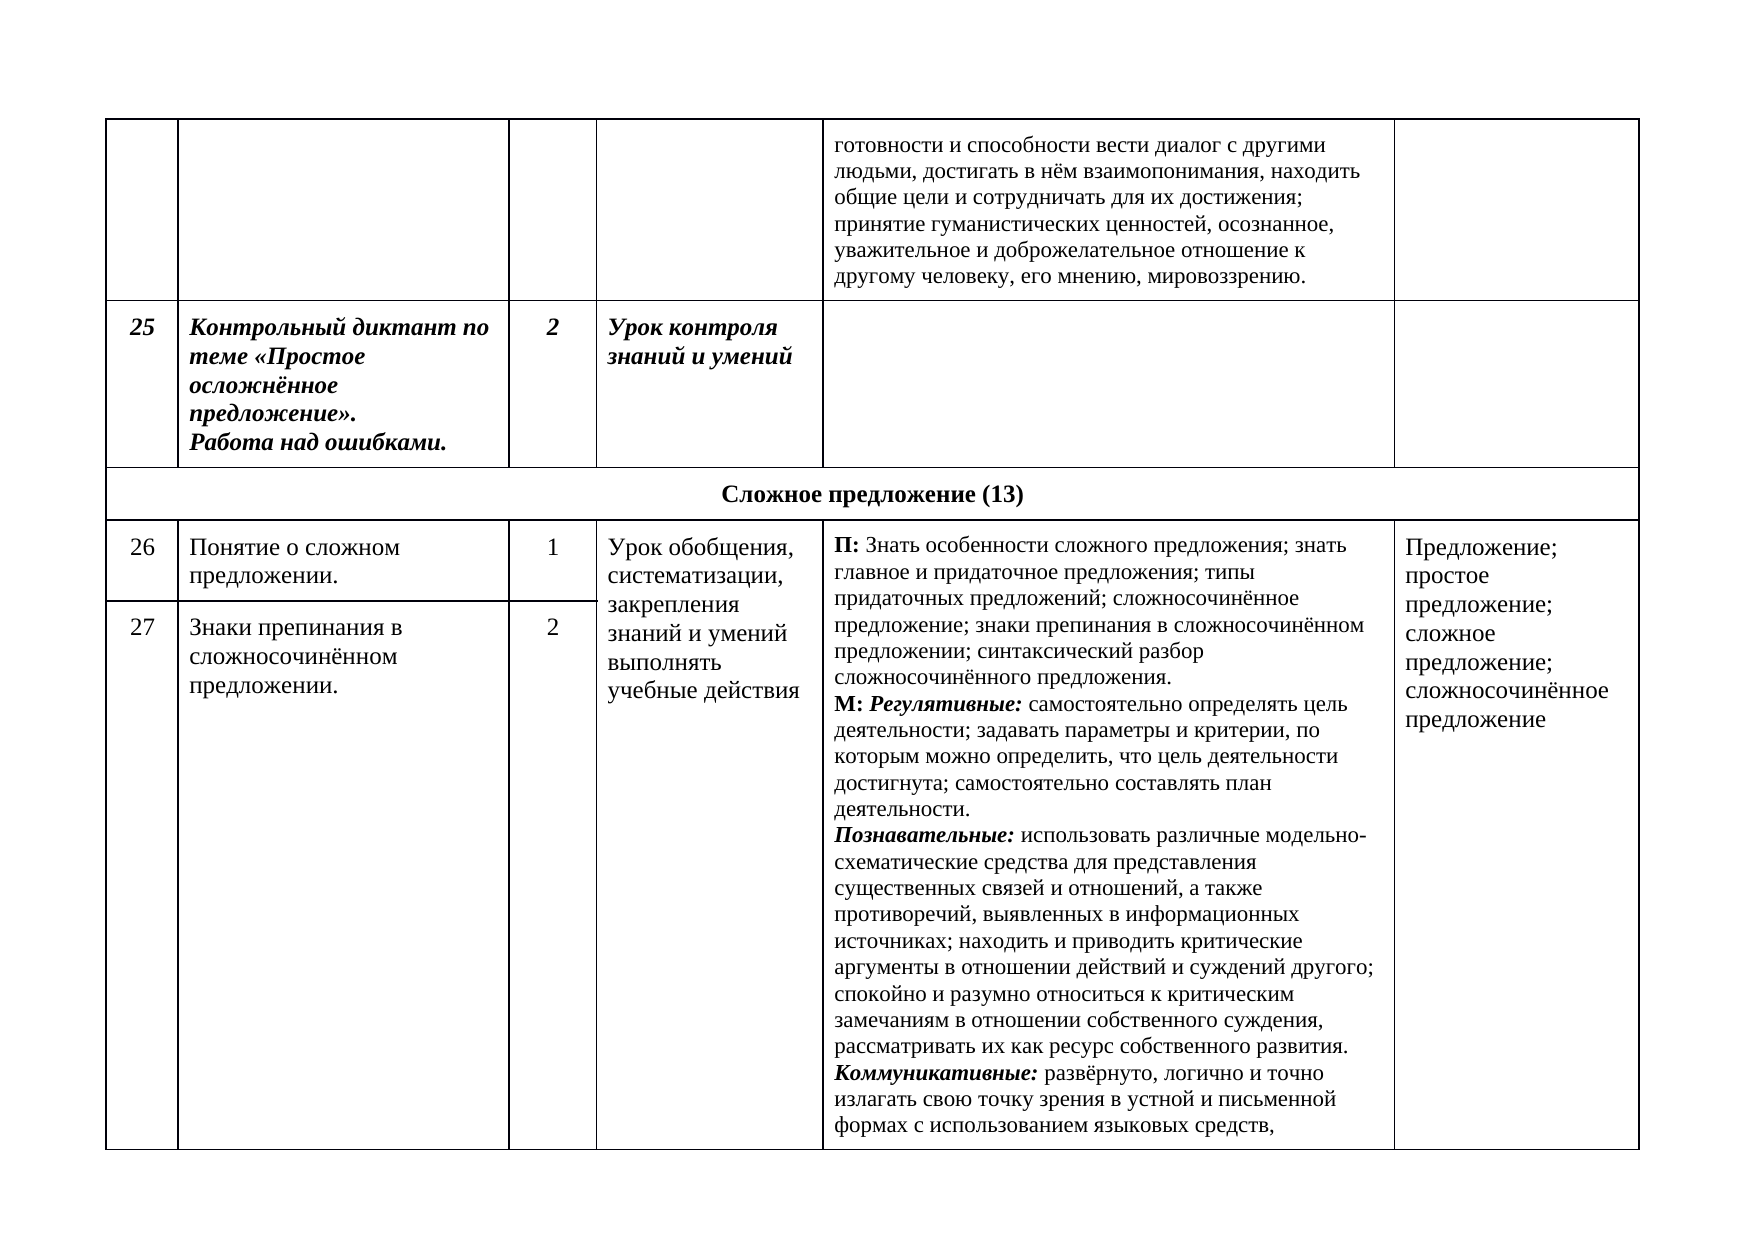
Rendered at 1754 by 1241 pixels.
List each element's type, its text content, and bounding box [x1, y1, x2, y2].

table_cell 2 [510, 301, 596, 467]
table_cell [824, 301, 1394, 467]
table_cell 2 [510, 602, 596, 1149]
table_cell Урок обобщения, систематизации, закрепления знаний и умений выполнять учебные действия [597, 521, 822, 1149]
table_cell 27 [107, 602, 177, 1149]
table_cell Понятие о сложном предложении. [179, 521, 508, 600]
table_cell П: Знать особенности сложного предложения; знать главное и придаточное предложения; типы придаточных предложений; сложносочинённое предложение; знаки препинания в сложносочинённом предложении; синтаксический разбор сложносочинённого предложения. М: Регулятивные: самостоятельно определять цель деятельности; задавать параметры и критерии, по которым можно определить, что цель деятельности достигнута; самостоятельно составлять план деятельности. Познавательные: использовать различные модельно-схематические средства для представления существенных связей и отношений, а также противоречий, выявленных в информационных источниках; находить и приводить критические аргументы в отношении действий и суждений другого; спокойно и разумно относиться к критическим замечаниям в отношении собственного суждения, рассматривать их как ресурс собственного развития. Коммуникативные: развёрнуто, логично и точно излагать свою точку зрения в устной и письменной формах с использованием языковых средств, адекватных предмету описания; использовать языковые средства научного стиля речи при создании небольших по объёму устных сообщений на лингвистические темы. Л: Сформированность мировоззрения, соответствующего современному уровню развития науки; осознание значимости научного мышления; понимание роли науки в жизни общества; заинтересованность в приобретении новых знаний; готовность и способность к образованию (в том числе самообразованию) на протяжении всей жизни; сознательное отношение к непрерывному образованию как условию успешности в профессиональной и общественной деятельности. [824, 521, 1394, 1149]
table_cell Предложение; простое предложение; сложное предложение; сложносочинённое предложение [1395, 521, 1638, 1149]
table_cell Сложное предложение (13) [107, 468, 1638, 519]
table_cell 25 [107, 301, 177, 467]
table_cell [179, 602, 508, 1149]
table_cell Урок контроля знаний и умений [597, 301, 822, 467]
table_cell Контрольный диктант по теме «Простое осложнённое предложение». Работа над ошибками. [179, 301, 508, 467]
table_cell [179, 120, 508, 300]
table_cell [1395, 301, 1638, 467]
table_cell 26 [107, 521, 177, 600]
table_cell 1 [510, 521, 596, 600]
table_cell 24 [107, 120, 177, 300]
table_cell 1 [510, 120, 596, 300]
